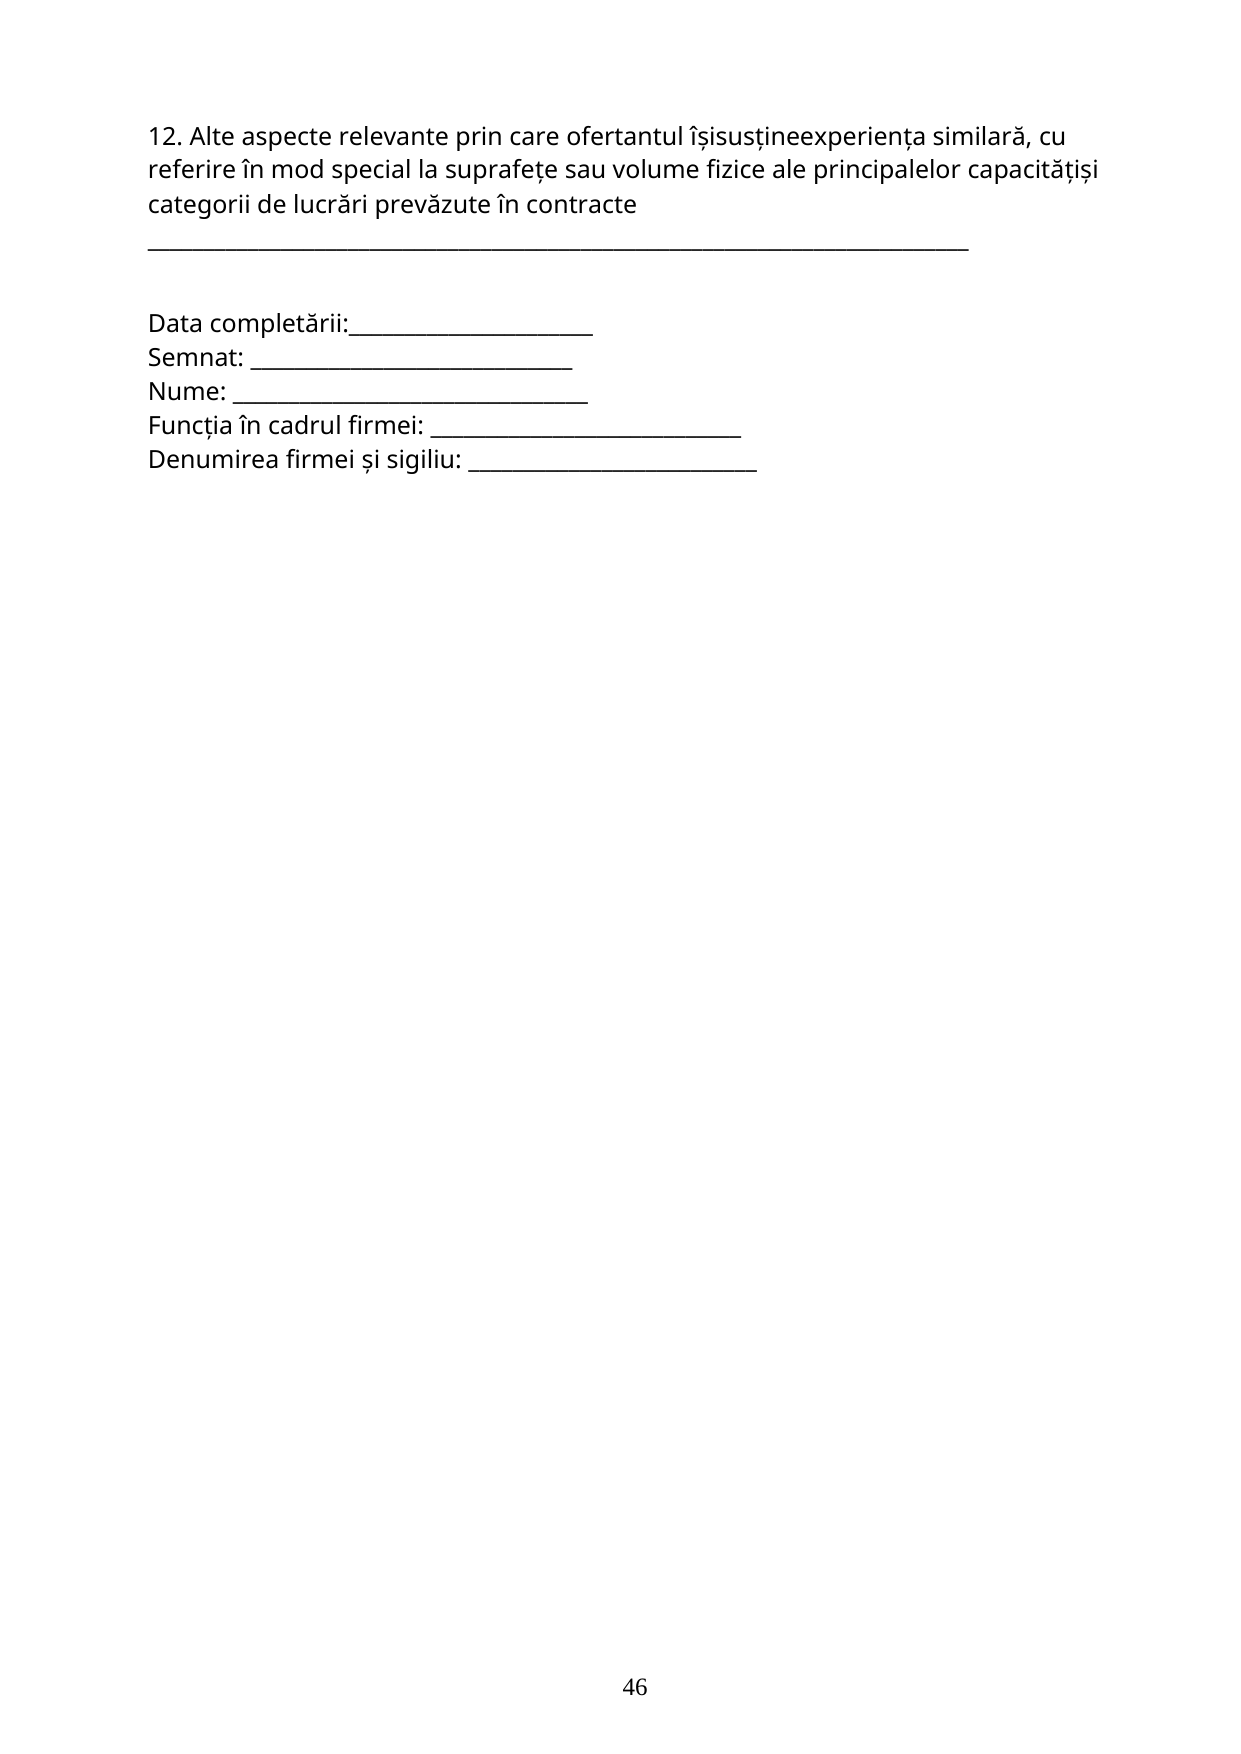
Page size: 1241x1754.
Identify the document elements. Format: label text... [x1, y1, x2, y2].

text Nume: ________________________________ [148, 373, 1122, 408]
text Data completării:______________________ [148, 305, 1122, 339]
text Funcţia în cadrul firmei: ____________________________ [148, 408, 1122, 442]
text Denumirea firmei şi sigiliu: __________________________ [148, 442, 1122, 476]
text 12. Alte aspecte relevante prin care ofertantul îşisusţineexperienţa similară, cu referire în mod special la suprafeţe sau volume fizice ale principalelor capacităţişi categorii de lucrări prevăzute în contracte __________________________________________________________________________ [148, 118, 1122, 254]
text Semnat: _____________________________ [148, 339, 1122, 373]
